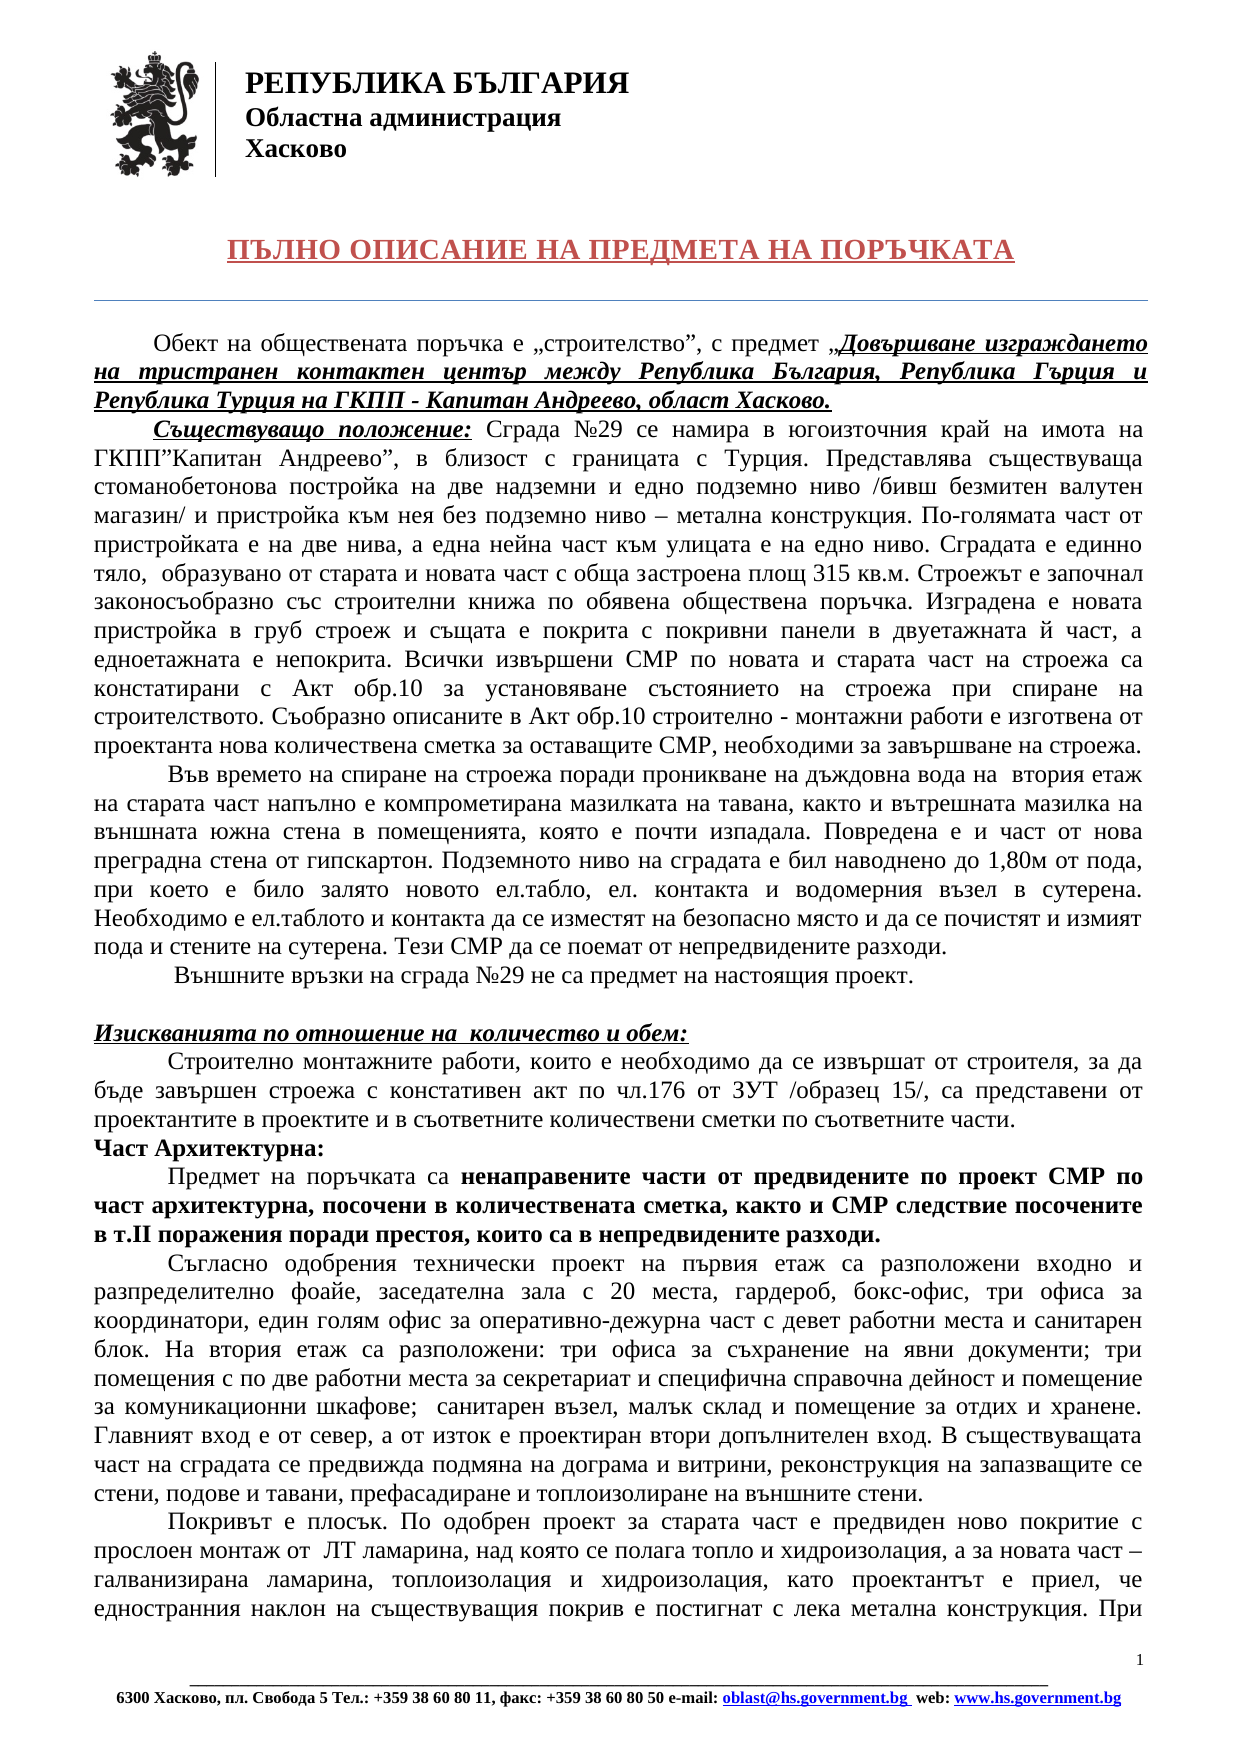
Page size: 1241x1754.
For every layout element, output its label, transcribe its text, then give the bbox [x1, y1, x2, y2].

text Обект на обществената поръчка е „строителство”, с предмет „Довършване изграждането на тристранен контактен център между Република България, Република Гърция и Република Турция на ГКПП - Капитан Андреево, област Хасково. [94, 328, 1148, 381]
text Предмет на поръчката са ненаправените части от предвидените по проект СМР по част архитектурна, посочени в количествената сметка, както и СМР следствие посочените в т.ІІ поражения поради престоя, които са в непредвидените разходи. [94, 1161, 1144, 1248]
text Съществуващо положение: Сграда №29 се намира в югоизточния край на имота на ГКПП”Капитан Андреево”, в близост с границата с Турция. Представлява съществуваща стоманобетонова постройка на две надземни и едно подземно ниво /бивш безмитен валутен магазин/ и пристройка към нея без подземно ниво – метална конструкция. По-голямата част от пристройката е на две нива, а една нейна част към улицата е на едно ниво. Сградата е единно тяло, образувано от старата и новата част с обща застроена площ 315 кв.м. Строежът е започнал законосъобразно със строителни книжа по обявена обществена поръчка. Изградена е новата пристройка в груб строеж и същата е покрита с покривни панели в двуетажната й част, а едноетажната е непокрита. Всички извършени СМР по новата и старата част на строежа са констатирани с Акт обр.10 за установяване състоянието на строежа при спиране на строителството. Съобразно описаните в Акт обр.10 строително - монтажни работи е изготвена от проектанта нова количествена сметка за оставащите СМР, необходими за завършване на строежа. [94, 414, 1144, 759]
text Част Архитектурна: [94, 1133, 1144, 1161]
text Съгласно одобрения технически проект на първия етаж са разположени входно и разпределително фоайе, заседателна зала с 20 места, гардероб, бокс-офис, три офиса за координатори, един голям офис за оперативно-дежурна част с девет работни места и санитарен блок. На втория етаж са разположени: три офиса за съхранение на явни документи; три помещения с по две работни места за секретариат и специфична справочна дейност и помещение за комуникационни шкафове; санитарен възел, малък склад и помещение за отдих и хранене. Главният вход е от север, а от изток е проектиран втори допълнителен вход. В съществуващата част на сградата се предвижда подмяна на дограма и витрини, реконструкция на запазващите се стени, подове и тавани, префасадиране и топлоизолиране на външните стени. [94, 1248, 1144, 1506]
text Във времето на спиране на строежа поради проникване на дъждовна вода на втория етаж на старата част напълно е компрометирана мазилката на тавана, както и вътрешната мазилка на външната южна стена в помещенията, която е почти изпадала. Повредена е и част от нова преградна стена от гипскартон. Подземното ниво на сградата е бил наводнено до 1,80м от пода, при което е било залято новото ел.табло, ел. контакта и водомерния възел в сутерена. Необходимо е ел.таблото и контакта да се изместят на безопасно място и да се почистят и измият пода и стените на сутерена. Тези СМР да се поемат от непредвидените разходи. [94, 759, 1144, 960]
text Строително монтажните работи, които е необходимо да се извършат от строителя, за да бъде завършен строежа с констативен акт по чл.176 от ЗУТ /образец 15/, са представени от проектантите в проектите и в съответните количествени сметки по съответните части. [94, 1046, 1144, 1133]
text Изискванията по отношение на количество и обем: [94, 1018, 1144, 1046]
text ПЪЛНО ОПИСАНИЕ НА ПРЕДМЕТА НА ПОРЪЧКАТА [94, 232, 1148, 266]
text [94, 1506, 1144, 1621]
text Външните връзки на сграда №29 не са предмет на настоящия проект. [94, 960, 1144, 989]
text Обект на обществената поръчка е „строителство”, с предмет „Довършване изграждането на тристранен контактен център между Република България, Република Гърция и Република Турция на ГКПП - Капитан Андреево, област Хасково. [94, 383, 1148, 414]
picture [100, 46, 206, 180]
